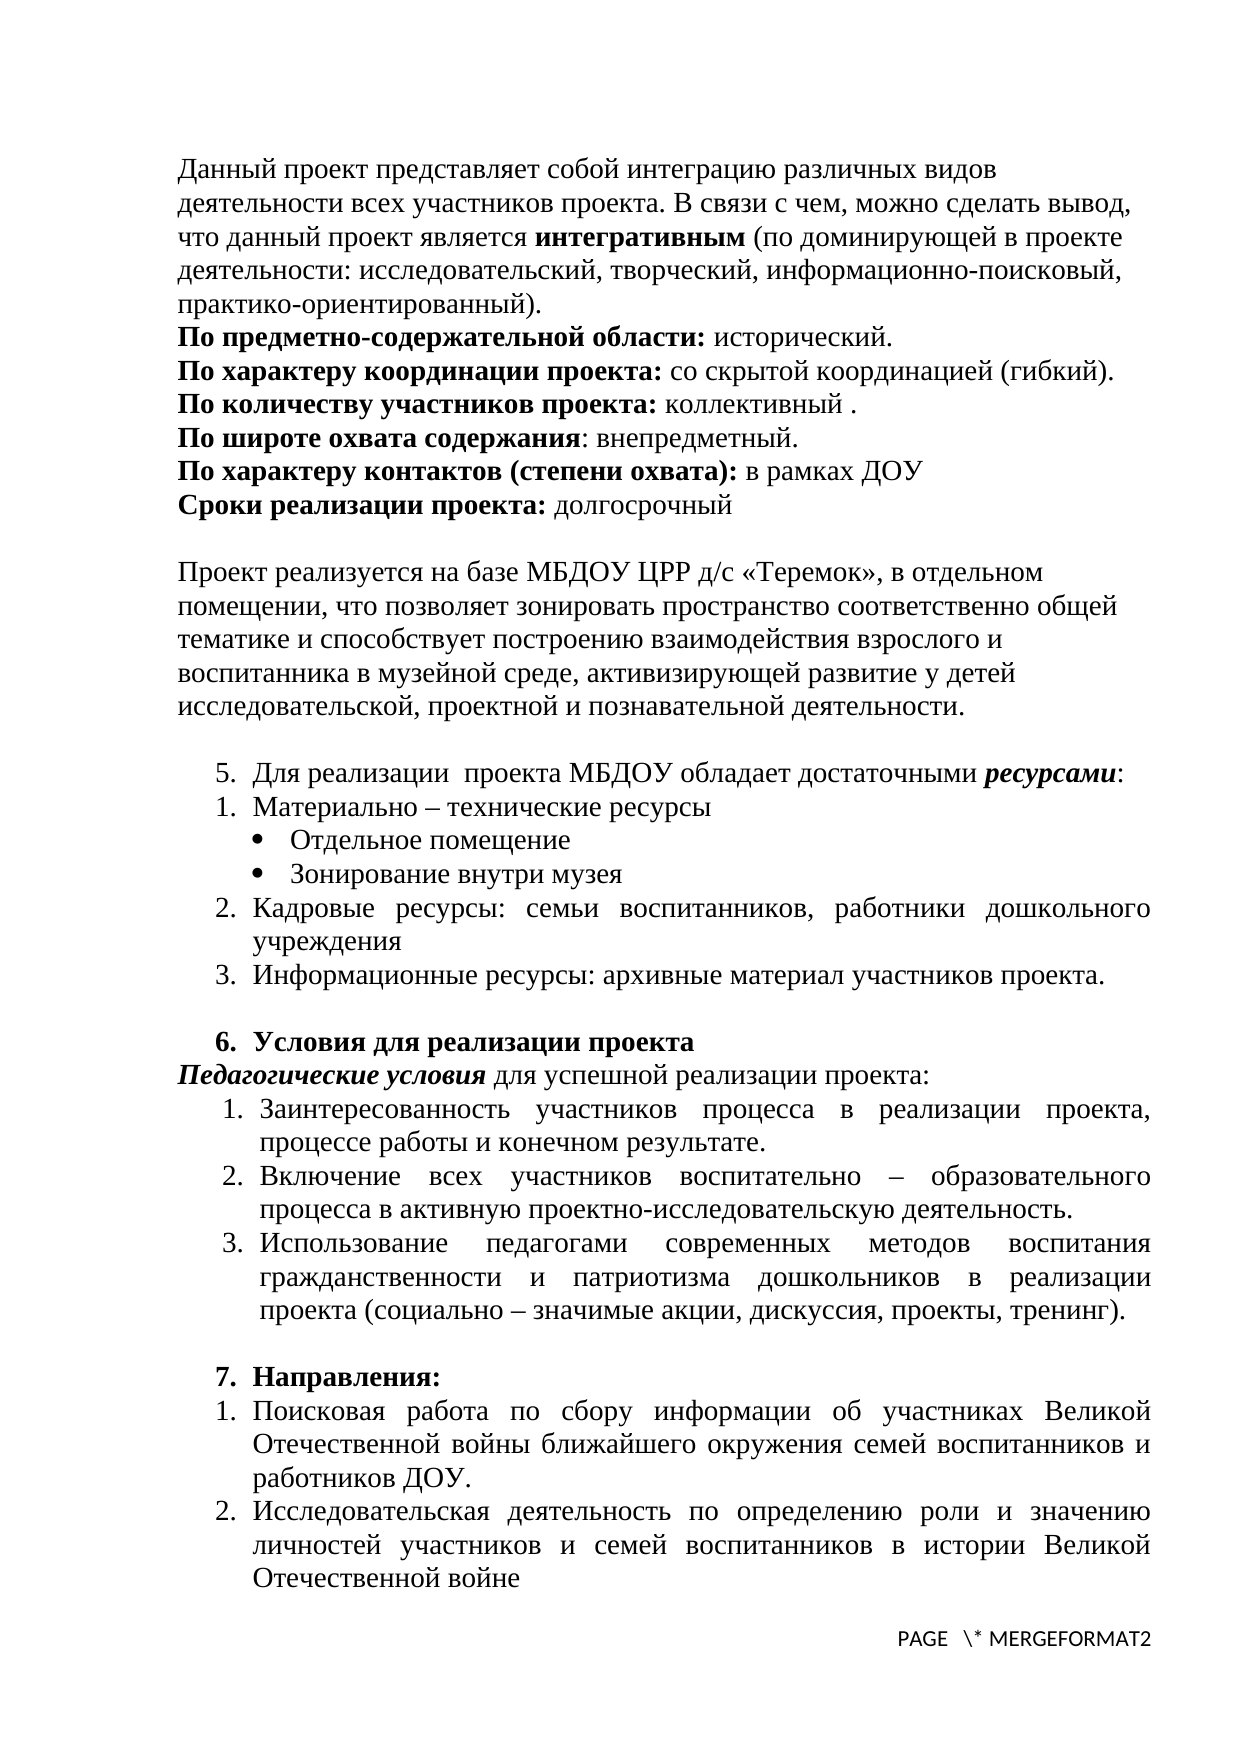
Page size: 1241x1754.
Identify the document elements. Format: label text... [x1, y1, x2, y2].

list Исследовательская деятельность по определению роли и значению личностей участников и семей воспитанников в истории Великой Отечественной войне [215, 1493, 1152, 1594]
text Данный проект представляет собой интеграцию различных видов деятельности всех участников проекта. В связи с чем, можно сделать вывод, что данный проект является интегративным (по доминирующей в проекте деятельности: исследовательский, творческий, информационно-поисковый, практико-ориентированный). [177, 152, 1152, 319]
text По характеру контактов (степени охвата): в рамках ДОУ [177, 453, 1152, 487]
text Проект реализуется на базе МБДОУ ЦРР д/с «Теремок», в отдельном помещении, что позволяет зонировать пространство соответственно общей тематике и способствует построению взаимодействия взрослого и воспитанника в музейной среде, активизирующей развитие у детей исследовательской, проектной и познавательной деятельности. [177, 554, 1152, 722]
text По предметно-содержательной области: исторический. [177, 319, 1152, 353]
text Сроки реализации проекта: долгосрочный [177, 487, 1152, 521]
list Направления: [215, 1359, 1152, 1393]
list Отдельное помещение [252, 822, 1152, 856]
list Поисковая работа по сбору информации об участниках Великой Отечественной войны ближайшего окружения семей воспитанников и работников ДОУ. [215, 1393, 1152, 1493]
text Педагогические условия для успешной реализации проекта: [177, 1057, 1152, 1091]
list Включение всех участников воспитательно – образовательного процесса в активную проектно-исследовательскую деятельность. [222, 1158, 1152, 1225]
list Кадровые ресурсы: семьи воспитанников, работники дошкольного учреждения [215, 890, 1152, 957]
list Использование педагогами современных методов воспитания гражданственности и патриотизма дошкольников в реализации проекта (социально – значимые акции, дискуссия, проекты, тренинг). [222, 1225, 1152, 1326]
text По характеру координации проекта: со скрытой координацией (гибкий). [177, 353, 1152, 386]
list Для реализации проекта МБДОУ обладает достаточными ресурсами: [215, 755, 1152, 789]
list Заинтересованность участников процесса в реализации проекта, процессе работы и конечном результате. [222, 1091, 1152, 1158]
list Информационные ресурсы: архивные материал участников проекта. [215, 957, 1152, 990]
text По количеству участников проекта: коллективный . [177, 386, 1152, 420]
list Условия для реализации проекта [215, 1024, 1152, 1057]
list Материально – технические ресурсы [215, 789, 1152, 822]
list Зонирование внутри музея [252, 856, 1152, 890]
text По широте охвата содержания: внепредметный. [177, 420, 1152, 453]
